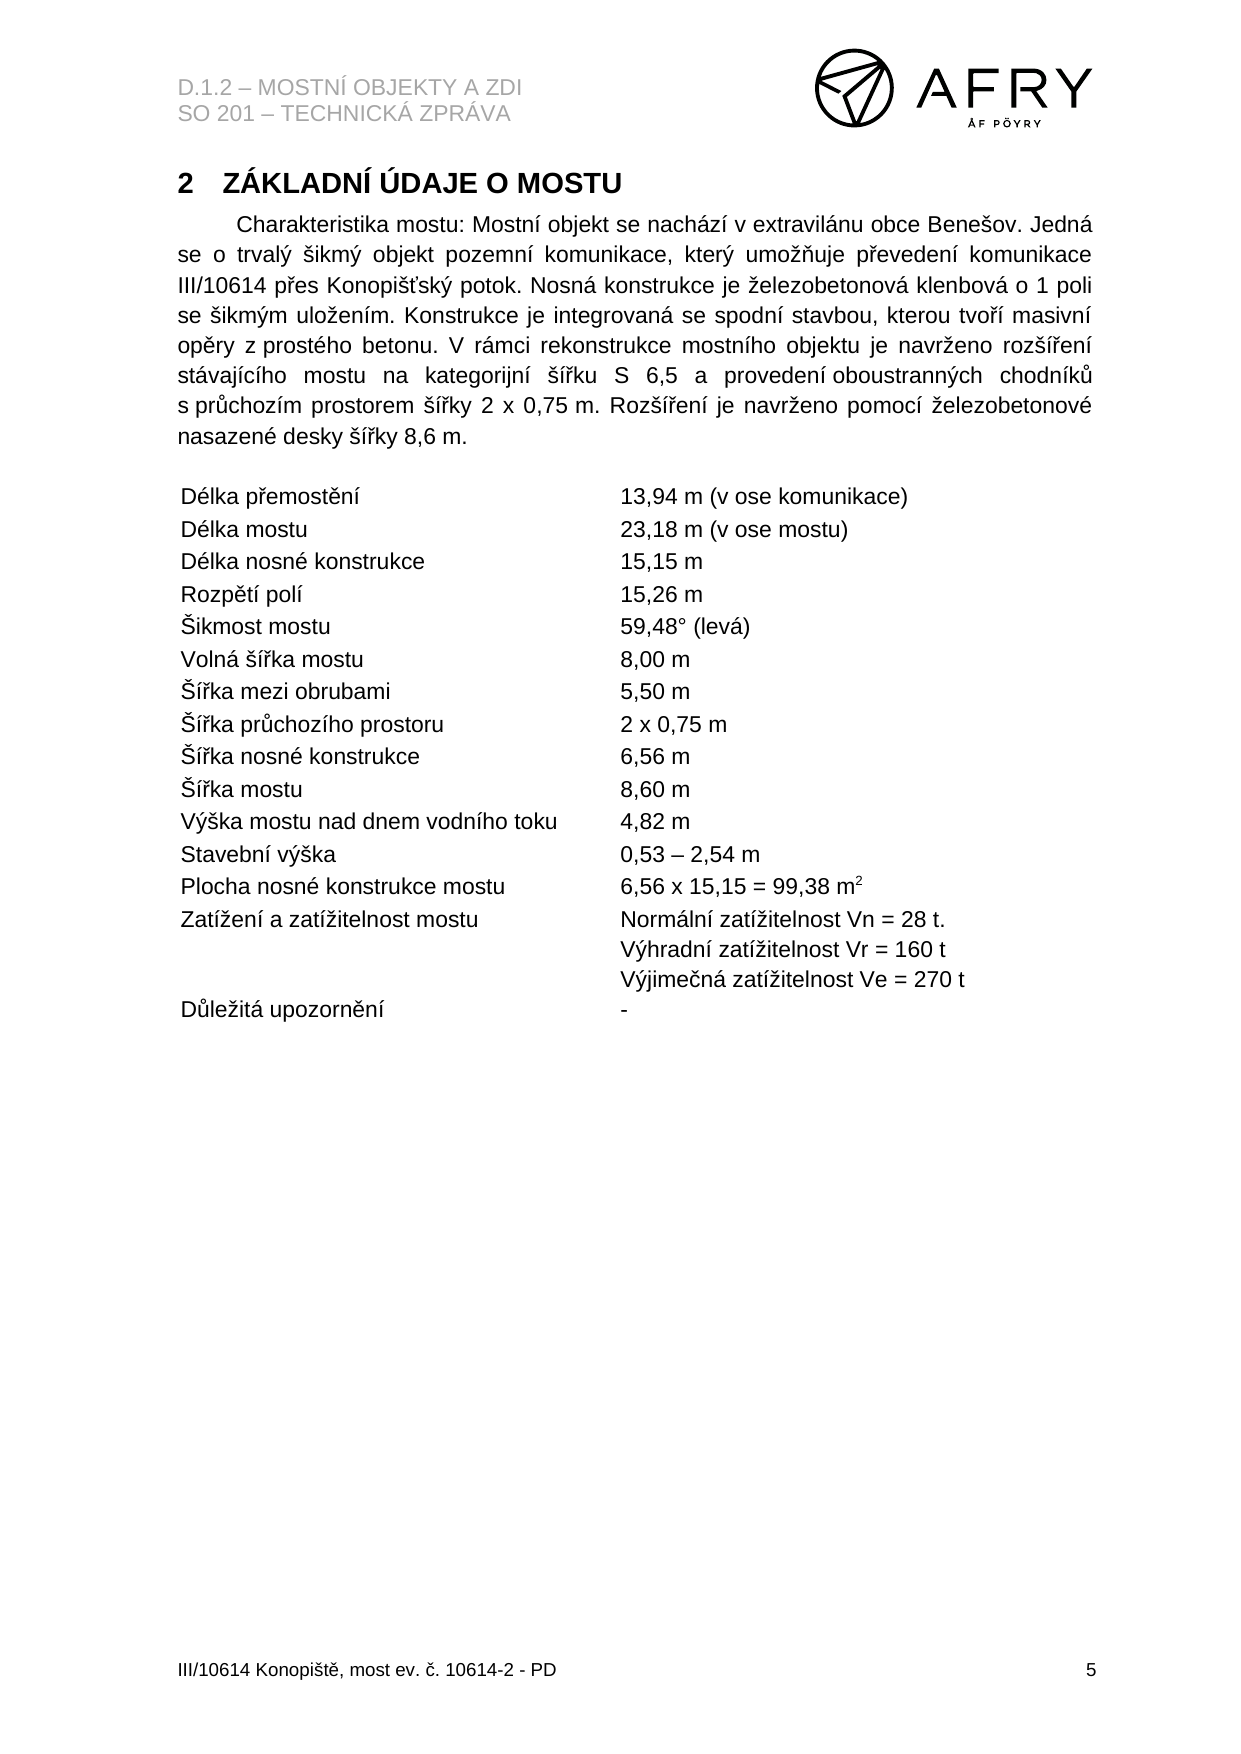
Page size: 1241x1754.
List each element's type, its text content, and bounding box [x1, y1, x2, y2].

table_cell 15,26 m [617, 581, 1042, 613]
table_cell 2 x 0,75 m [617, 711, 1042, 743]
table_cell 5,50 m [617, 678, 1042, 711]
table_cell Délka nosné konstrukce [177, 548, 617, 581]
table_cell 6,56 m [617, 743, 1042, 776]
text Charakteristika mostu: Mostní objekt se nachází v extravilánu obce Benešov. Jedná se o trvalý šikmý objekt pozemní komunikace, který umožňuje převedení komunikace III/10614 přes Konopišťský potok. Nosná konstrukce je železobetonová klenbová o 1 poli se šikmým uložením. Konstrukce je integrovaná se spodní stavbou, kterou tvoří masivní opěry z prostého betonu. V rámci rekonstrukce mostního objektu je navrženo rozšíření stávajícího mostu na kategorijní šířku S 6,5 a provedení oboustranných chodníků s průchozím prostorem šířky 2 x 0,75 m. Rozšíření je navrženo pomocí železobetonové nasazené desky šířky 8,6 m. [177, 211, 1092, 449]
table_cell - [617, 996, 1042, 1026]
table_cell Důležitá upozornění [177, 996, 617, 1026]
table_header 13,94 m (v ose komunikace) [617, 483, 1042, 516]
table_cell 6,56 x 15,15 = 99,38 m2 [617, 873, 1042, 906]
table_cell Stavební výška [177, 841, 617, 873]
subtitle Základní údaje o mostu [177, 166, 1092, 200]
table_cell Délka mostu [177, 516, 617, 548]
table_cell 59,48° (levá) [617, 613, 1042, 646]
table_cell Šířka mostu [177, 776, 617, 808]
table_cell Šikmost mostu [177, 613, 617, 646]
table_cell Normální zatížitelnost Vn = 28 t. Výhradní zatížitelnost Vr = 160 t Výjimečná zatížitelnost Ve = 270 t [617, 906, 1042, 996]
table_cell Šířka průchozího prostoru [177, 711, 617, 743]
table_cell Šířka mezi obrubami [177, 678, 617, 711]
table_cell Výška mostu nad dnem vodního toku [177, 808, 617, 841]
table_cell Volná šířka mostu [177, 646, 617, 678]
table_cell Šířka nosné konstrukce [177, 743, 617, 776]
table_header Délka přemostění [177, 483, 617, 516]
table_cell 8,60 m [617, 776, 1042, 808]
table_cell 0,53 – 2,54 m [617, 841, 1042, 873]
table_cell Plocha nosné konstrukce mostu [177, 873, 617, 906]
table_cell 4,82 m [617, 808, 1042, 841]
table_cell 23,18 m (v ose mostu) [617, 516, 1042, 548]
table_cell 15,15 m [617, 548, 1042, 581]
table_cell Rozpětí polí [177, 581, 617, 613]
table_cell Zatížení a zatížitelnost mostu [177, 906, 617, 996]
table_cell 8,00 m [617, 646, 1042, 678]
